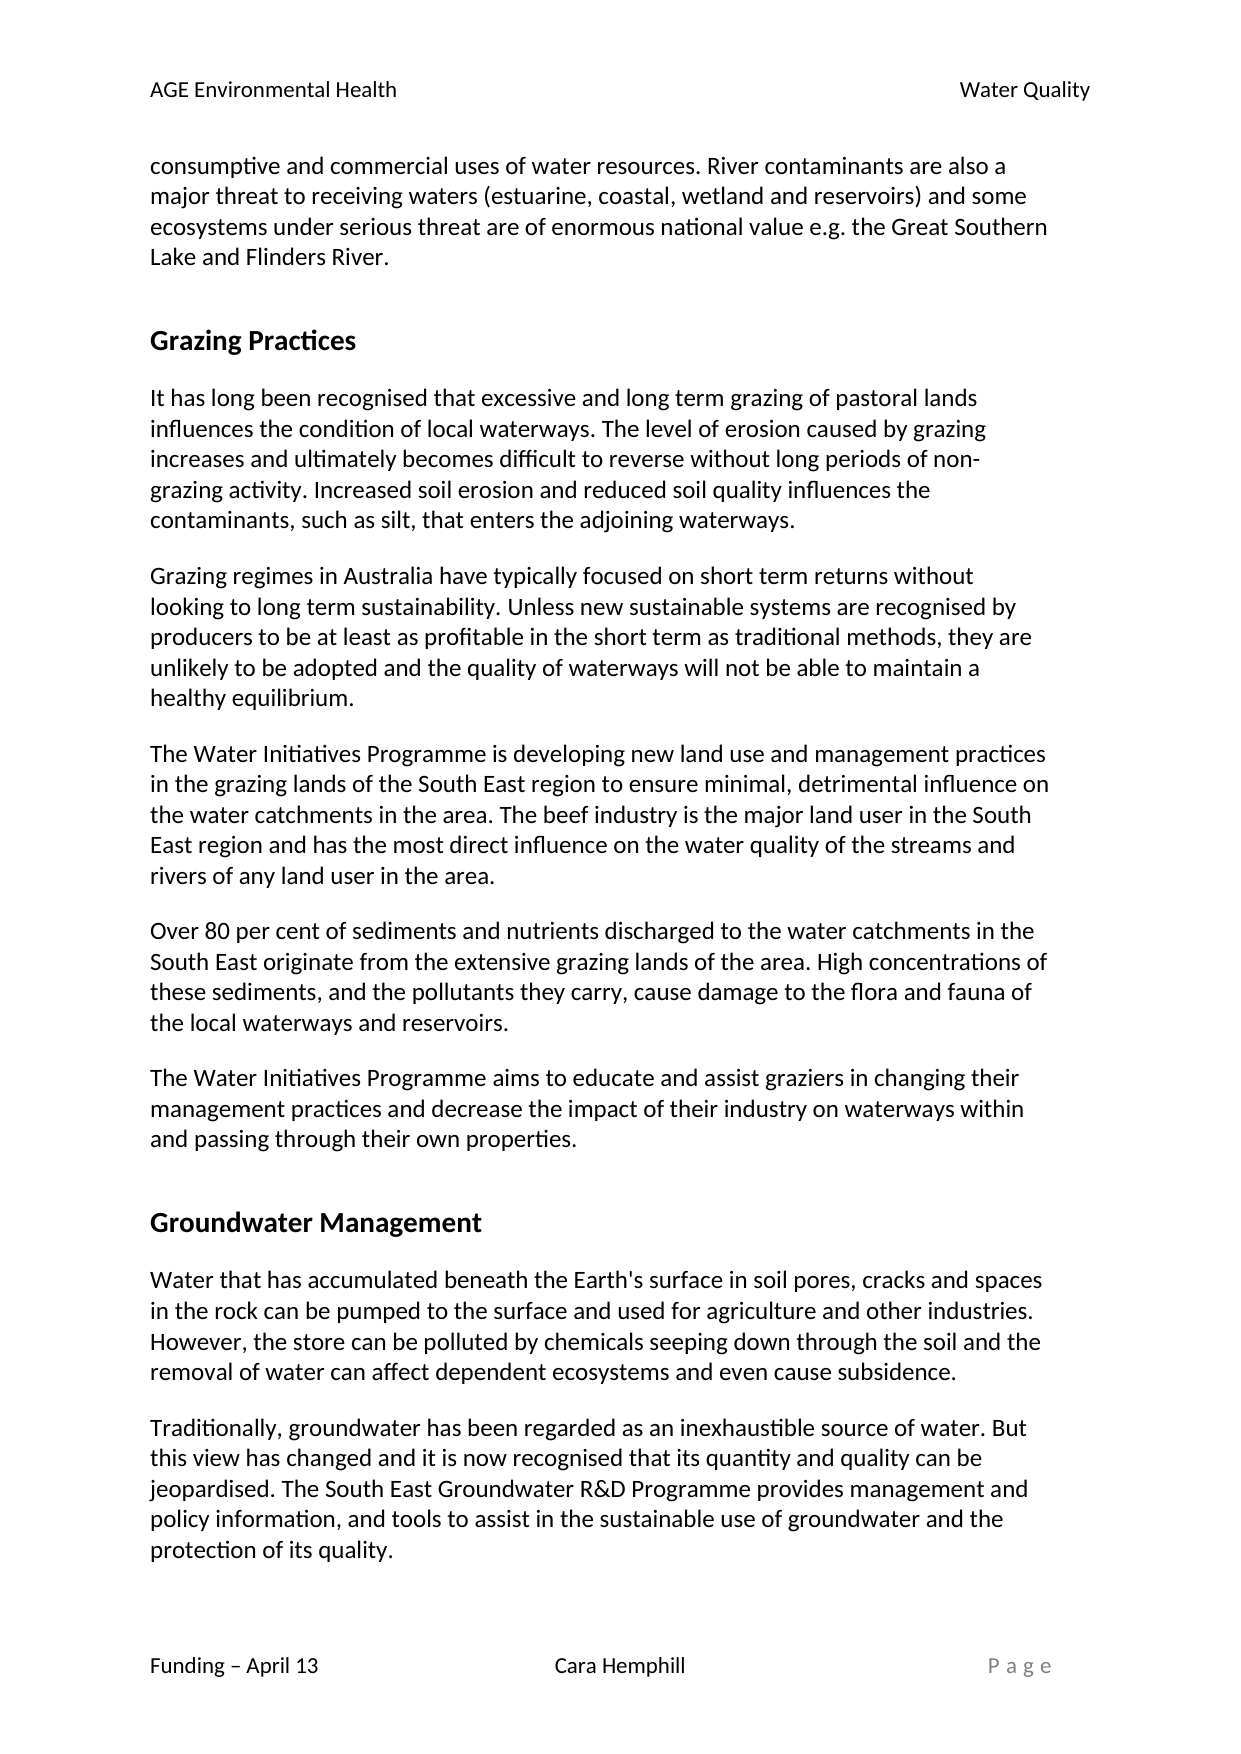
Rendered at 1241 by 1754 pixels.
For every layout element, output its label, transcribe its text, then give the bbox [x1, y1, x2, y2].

text The Water Initiatives Programme aims to educate and assist graziers in changing their management practices and decrease the impact of their industry on waterways within and passing through their own properties. [150, 1062, 1051, 1154]
text Over 80 per cent of sediments and nutrients discharged to the water catchments in the South East originate from the extensive grazing lands of the area. High concentrations of these sediments, and the pollutants they carry, cause damage to the flora and fauna of the local waterways and reservoirs. [150, 915, 1051, 1037]
text The Water Initiatives Programme is developing new land use and management practices in the grazing lands of the South East region to ensure minimal, detrimental influence on the water catchments in the area. The beef industry is the major land user in the South East region and has the most direct influence on the water quality of the streams and rivers of any land user in the area. [150, 738, 1051, 890]
text Groundwater Management [150, 1204, 1051, 1239]
text Water that has accumulated beneath the Earth's surface in soil pores, cracks and spaces in the rock can be pumped to the surface and used for agriculture and other industries. However, the store can be polluted by chemicals seeping down through the soil and the removal of water can affect dependent ecosystems and even cause subsidence. [150, 1264, 1051, 1387]
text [150, 150, 1051, 272]
text Traditionally, groundwater has been regarded as an inexhaustible source of water. But this view has changed and it is now recognised that its quantity and quality can be jeopardised. The South East Groundwater R&D Programme provides management and policy information, and tools to assist in the sustainable use of groundwater and the protection of its quality. [150, 1412, 1051, 1564]
text It has long been recognised that excessive and long term grazing of pastoral lands influences the condition of local waterways. The level of erosion caused by grazing increases and ultimately becomes difficult to reverse without long periods of non-grazing activity. Increased soil erosion and reduced soil quality influences the contaminants, such as silt, that enters the adjoining waterways. [150, 382, 1051, 535]
text Grazing regimes in Australia have typically focused on short term returns without looking to long term sustainability. Unless new sustainable systems are recognised by producers to be at least as profitable in the short term as traditional methods, they are unlikely to be adopted and the quality of waterways will not be able to maintain a healthy equilibrium. [150, 560, 1051, 713]
text Grazing Practices [150, 322, 1051, 357]
